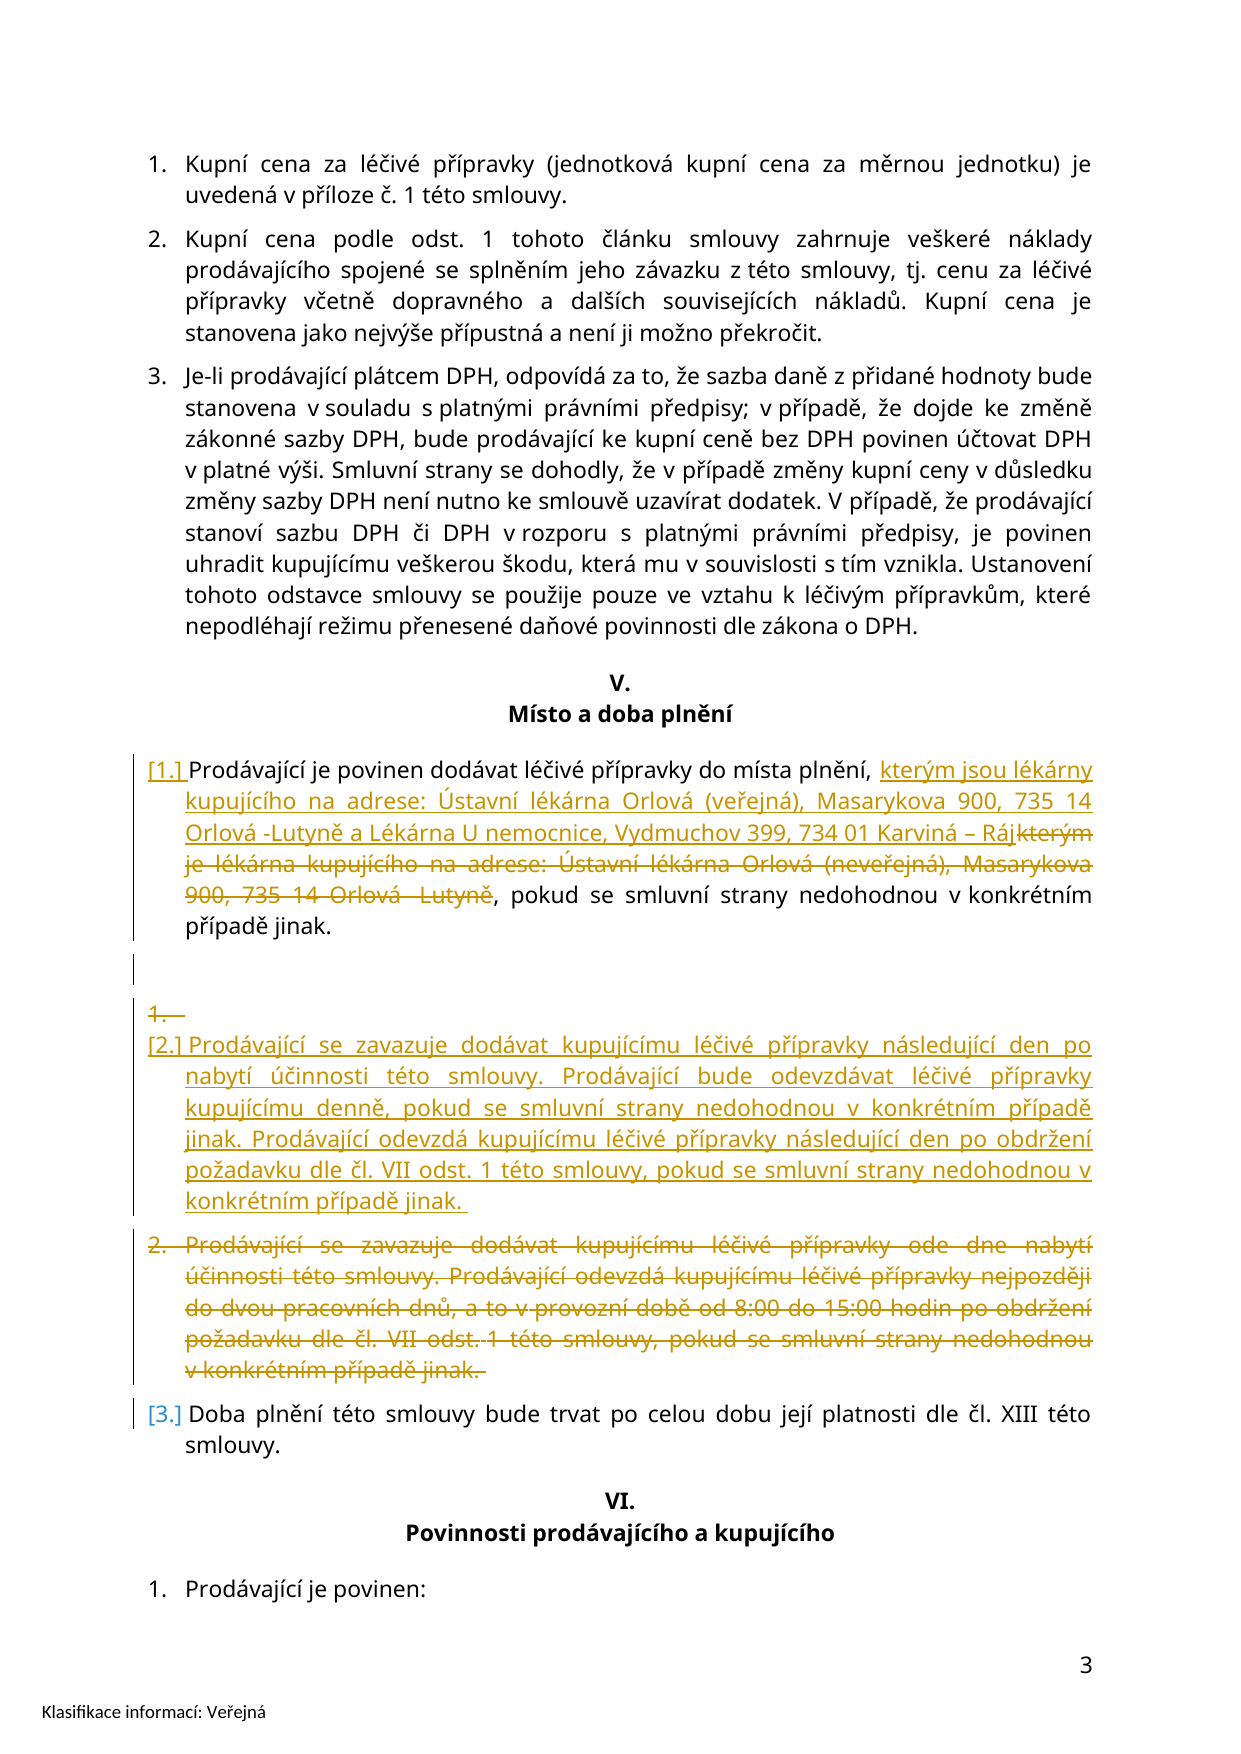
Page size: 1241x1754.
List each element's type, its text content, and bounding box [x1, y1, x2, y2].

subtitle Povinnosti prodávajícího a kupujícího [148, 1516, 1092, 1548]
list Prodávající je povinen dodávat léčivé přípravky do místa plnění, , pokud se smluvní strany nedohodnou v konkrétním případě jinak. [148, 754, 1092, 941]
list Prodávající je povinen: [148, 1573, 1092, 1604]
text V. [148, 666, 1092, 698]
list Kupní cena za léčivé přípravky (jednotková kupní cena za měrnou jednotku) je uvedená v příloze č. 1 této smlouvy. [148, 148, 1092, 210]
list Je-li prodávající plátcem DPH, odpovídá za to, že sazba daně z přidané hodnoty bude stanovena v souladu s platnými právními předpisy; v případě, že dojde ke změně zákonné sazby DPH, bude prodávající ke kupní ceně bez DPH povinen účtovat DPH v platné výši. Smluvní strany se dohodly, že v případě změny kupní ceny v důsledku změny sazby DPH není nutno ke smlouvě uzavírat dodatek. V případě, že prodávající stanoví sazbu DPH či DPH v rozporu s platnými právními předpisy, je povinen uhradit kupujícímu veškerou škodu, která mu v souvislosti s tím vznikla. Ustanovení tohoto odstavce smlouvy se použije pouze ve vztahu k léčivým přípravkům, které nepodléhají režimu přenesené daňové povinnosti dle zákona o DPH. [148, 360, 1092, 641]
list Doba plnění této smlouvy bude trvat po celou dobu její platnosti dle čl. XIII této smlouvy. [148, 1398, 1092, 1460]
subtitle Místo a doba plnění [148, 698, 1092, 729]
text VI. [148, 1485, 1092, 1516]
list Kupní cena podle odst. 1 tohoto článku smlouvy zahrnuje veškeré náklady prodávajícího spojené se splněním jeho závazku z této smlouvy, tj. cenu za léčivé přípravky včetně dopravného a dalších souvisejících nákladů. Kupní cena je stanovena jako nejvýše přípustná a není ji možno překročit. [148, 223, 1092, 348]
